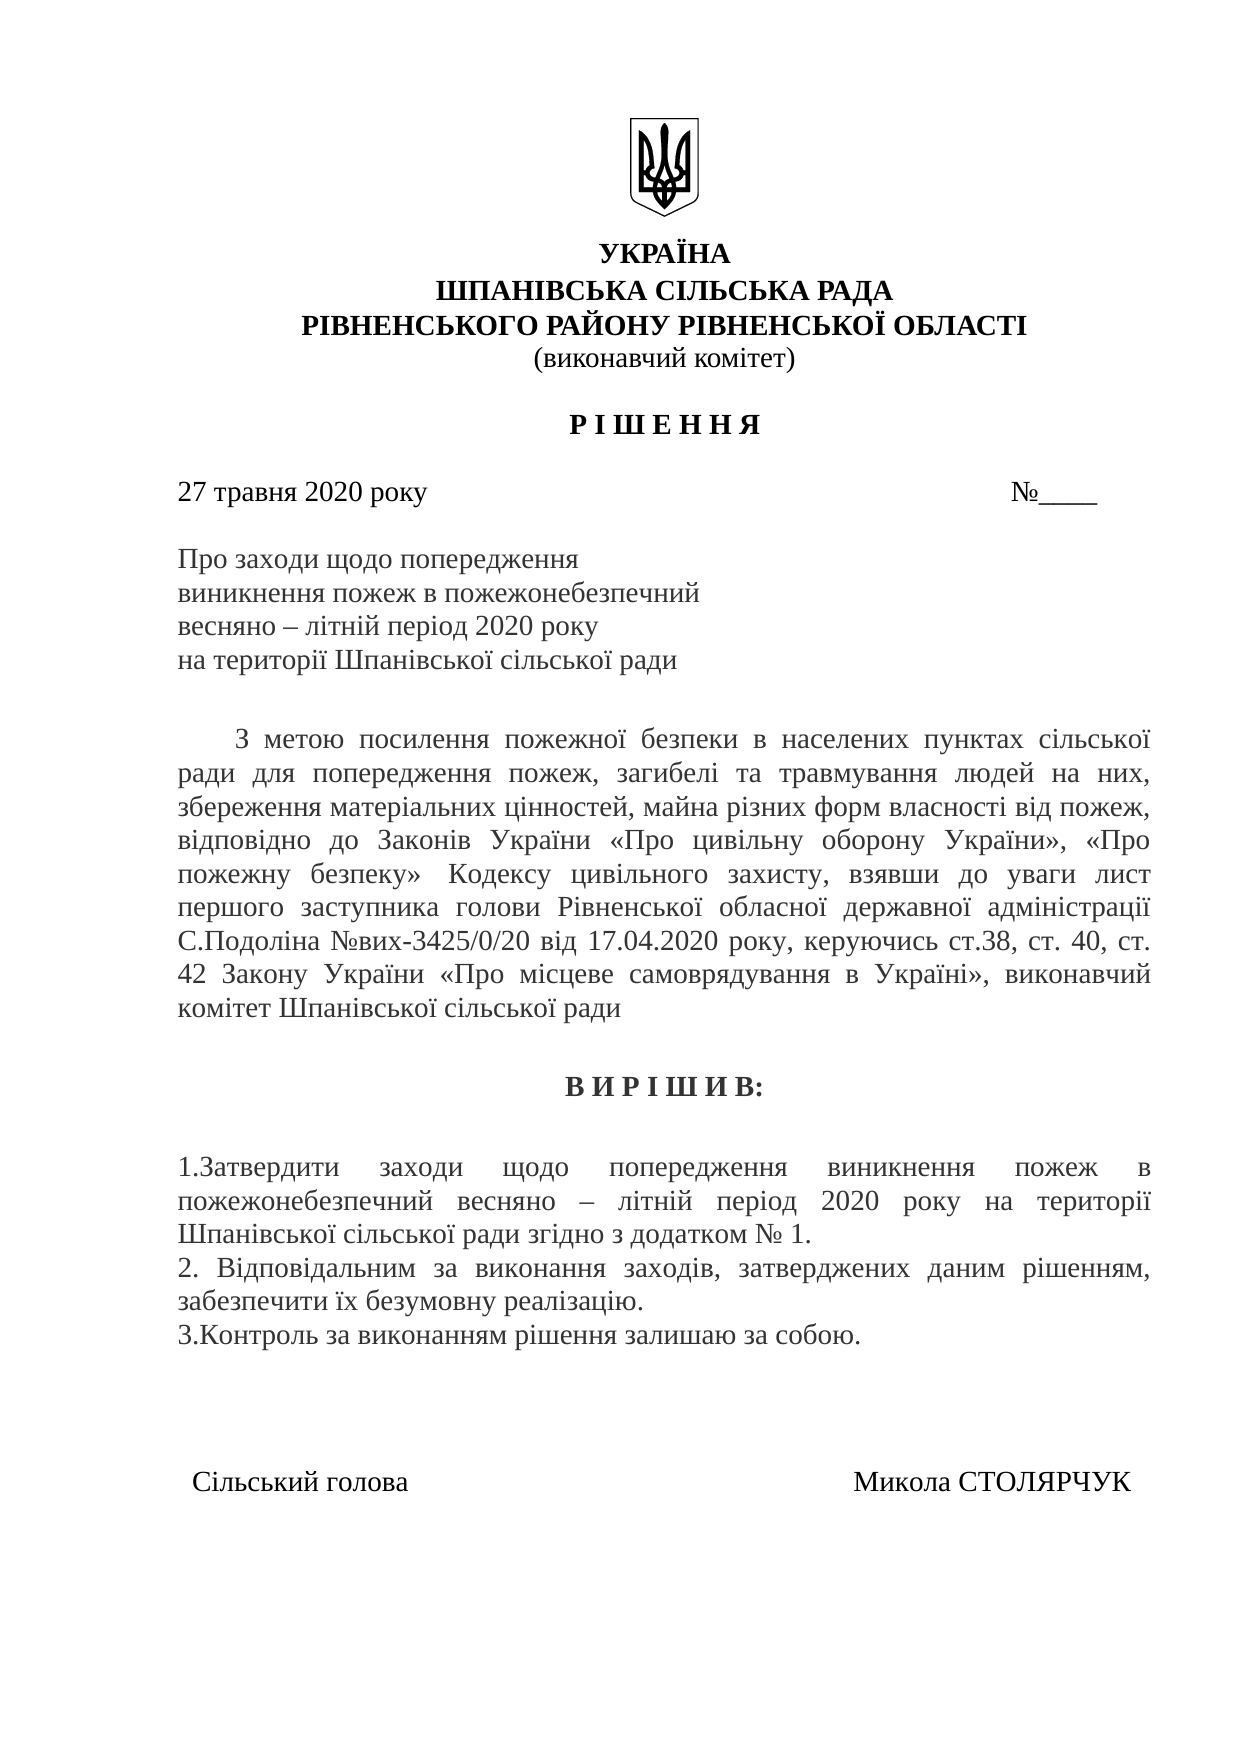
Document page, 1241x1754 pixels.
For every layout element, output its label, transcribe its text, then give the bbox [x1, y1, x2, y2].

text 27 травня 2020 року №____ [177, 474, 1152, 508]
text Про заходи щодо попередження [177, 541, 1152, 575]
text З метою посилення пожежної безпеки в населених пунктах сільської ради для попередження пожеж, загибелі та травмування людей на них, збереження матеріальних цінностей, майна різних форм власності від пожеж, відповідно до Законів України «Про цивільну оборону України», «Про пожежну безпеку» Кодексу цивільного захисту, взявши до уваги лист першого заступника голови Рівненської обласної державної адміністрації С.Подоліна №вих-3425/0/20 від 17.04.2020 року, керуючись ст.38, ст. 40, ст. 42 Закону України «Про місцеве самоврядування в Україні», виконавчий комітет Шпанівської сільської ради [177, 722, 1152, 1023]
text весняно – літній період 2020 року [177, 608, 1152, 642]
text на території Шпанівської сільської ради [177, 642, 1152, 676]
text РІВНЕНСЬКОГО РАЙОНУ РІВНЕНСЬКОЇ ОБЛАСТІ [177, 317, 1152, 340]
text 3.Контроль за виконанням рішення залишаю за собою. [177, 1317, 1152, 1350]
text (виконавчий комітет) [177, 340, 1152, 374]
text Р І Ш Е Н Н Я [177, 407, 1152, 441]
text 2. Відповідальним за виконання заходів, затверджених даним рішенням, забезпечити їх безумовну реалізацію. [177, 1250, 1152, 1317]
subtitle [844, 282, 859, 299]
text виникнення пожеж в пожежонебезпечний [177, 575, 1152, 608]
subtitle ШПАНІВСЬКА сільська рада [177, 282, 853, 305]
text 1.Затвердити заходи щодо попередження виникнення пожеж в пожежонебезпечний весняно – літній період 2020 року на території Шпанівської сільської ради згідно з додатком № 1. [177, 1149, 1152, 1250]
text Сільський голова Микола СТОЛЯРЧУК [177, 1464, 1152, 1498]
text В И Р І Ш И В: [177, 1069, 1152, 1103]
text Україна [177, 236, 1152, 269]
subtitle ШПАНІВСЬКА сільська рада [871, 282, 1152, 305]
